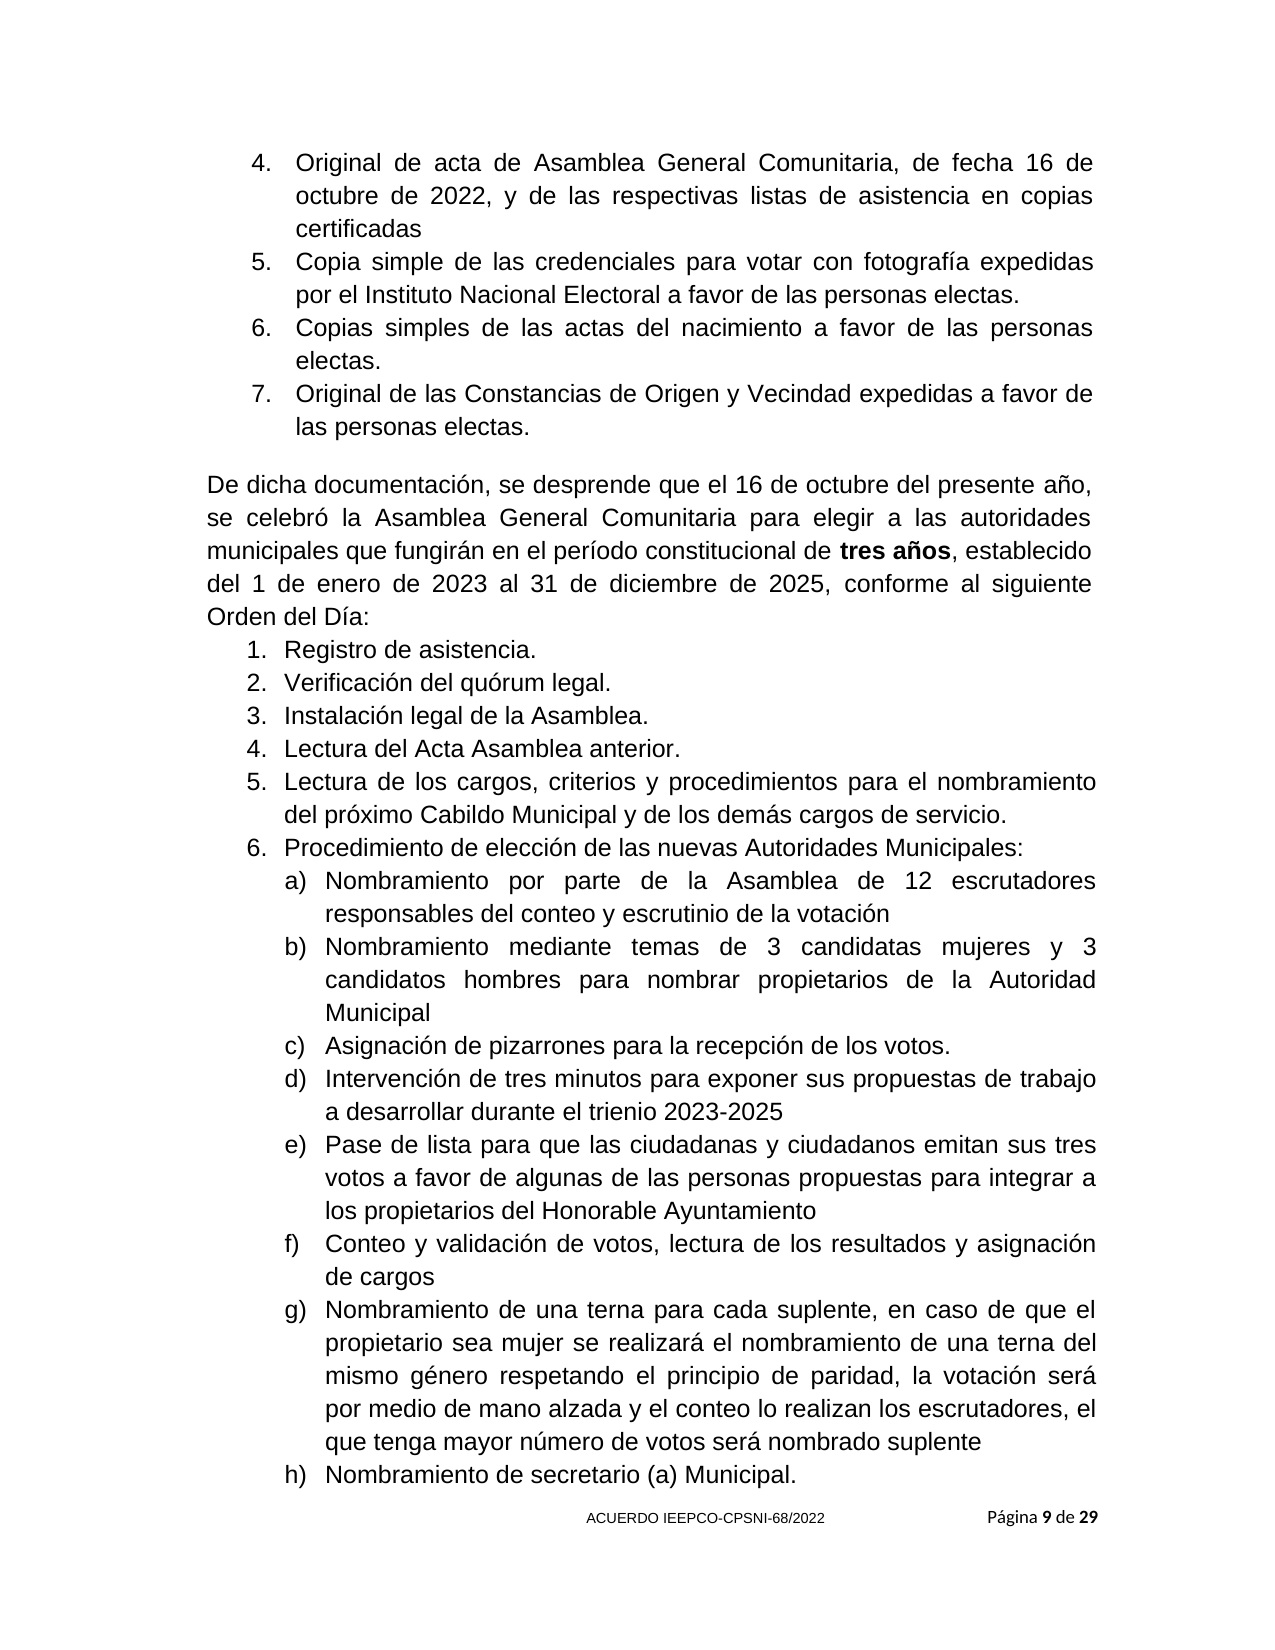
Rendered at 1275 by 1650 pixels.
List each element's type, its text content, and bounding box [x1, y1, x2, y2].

list Pase de lista para que las ciudadanas y ciudadanos emitan sus tres votos a favor de algunas de las personas propuestas para integrar a los propietarios del Honorable Ayuntamiento [284, 1130, 1098, 1225]
list Asignación de pizarrones para la recepción de los votos. [284, 1031, 1098, 1060]
text De dicha documentación, se desprende que el 16 de octubre del presente año, se celebró la Asamblea General Comunitaria para elegir a las autoridades municipales que fungirán en el período constitucional de tres años, establecido del 1 de enero de 2023 al 31 de diciembre de 2025, conforme al siguiente Orden del Día: [207, 470, 1092, 631]
list Procedimiento de elección de las nuevas Autoridades Municipales: [246, 833, 1098, 862]
list Lectura de los cargos, criterios y procedimientos para el nombramiento del próximo Cabildo Municipal y de los demás cargos de servicio. [246, 767, 1098, 829]
list Nombramiento de una terna para cada suplente, en caso de que el propietario sea mujer se realizará el nombramiento de una terna del mismo género respetando el principio de paridad, la votación será por medio de mano alzada y el conteo lo realizan los escrutadores, el que tenga mayor número de votos será nombrado suplente [284, 1295, 1098, 1456]
list Nombramiento por parte de la Asamblea de 12 escrutadores responsables del conteo y escrutinio de la votación [284, 866, 1098, 928]
list Conteo y validación de votos, lectura de los resultados y asignación de cargos [284, 1229, 1098, 1291]
list Verificación del quórum legal. [246, 668, 1098, 697]
list Instalación legal de la Asamblea. [246, 701, 1098, 730]
list Copias simples de las actas del nacimiento a favor de las personas electas. [251, 313, 1095, 374]
list Original de las Constancias de Origen y Vecindad expedidas a favor de las personas electas. [251, 379, 1095, 441]
list Lectura del Acta Asamblea anterior. [246, 734, 1098, 763]
list Nombramiento de secretario (a) Municipal. [284, 1460, 1098, 1489]
list Registro de asistencia. [246, 635, 1098, 664]
list Copia simple de las credenciales para votar con fotografía expedidas por el Instituto Nacional Electoral a favor de las personas electas. [251, 247, 1095, 308]
list Intervención de tres minutos para exponer sus propuestas de trabajo a desarrollar durante el trienio 2023-2025 [284, 1064, 1098, 1126]
list Original de acta de Asamblea General Comunitaria, de fecha 16 de octubre de 2022, y de las respectivas listas de asistencia en copias certificadas [251, 148, 1095, 242]
list Nombramiento mediante temas de 3 candidatas mujeres y 3 candidatos hombres para nombrar propietarios de la Autoridad Municipal [284, 932, 1098, 1027]
